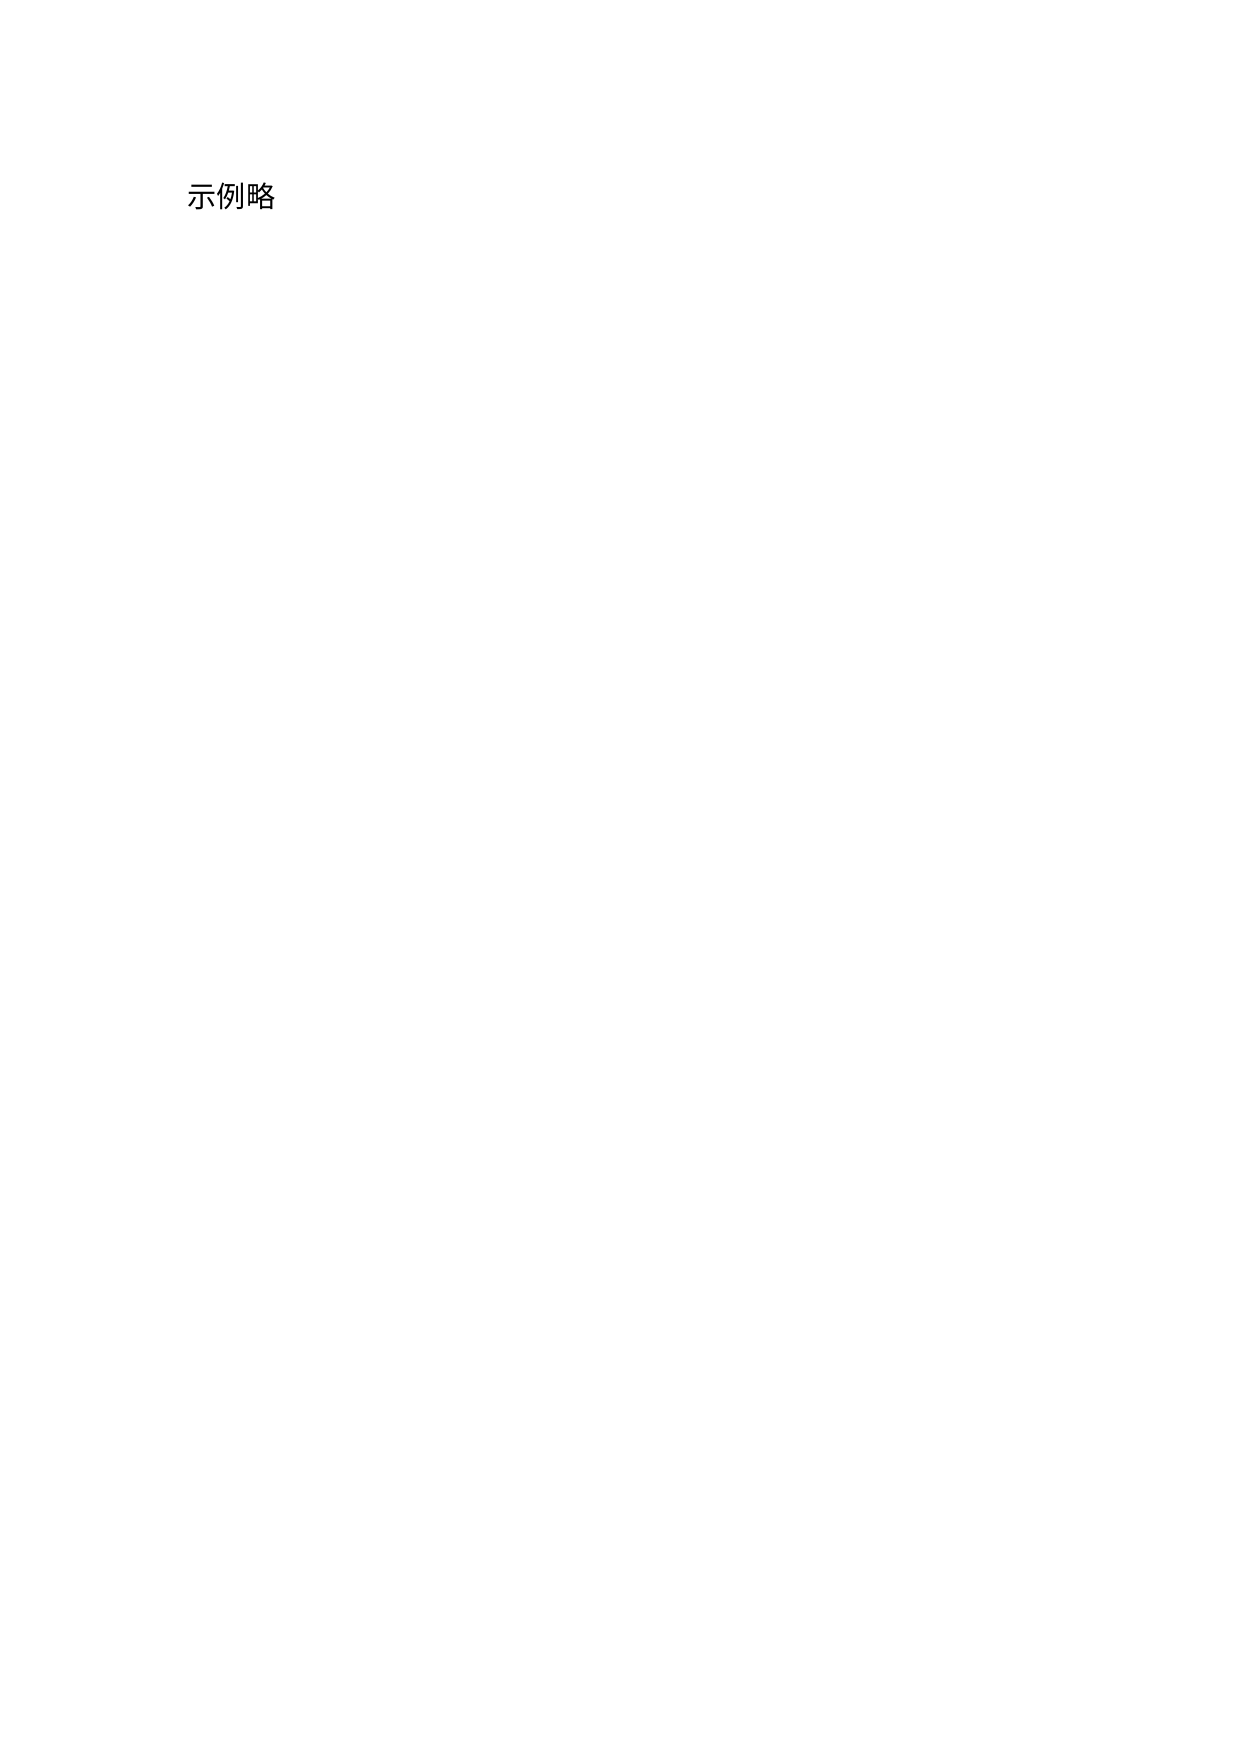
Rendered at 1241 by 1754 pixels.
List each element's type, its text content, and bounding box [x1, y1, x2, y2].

text 示例略 [187, 162, 1053, 227]
